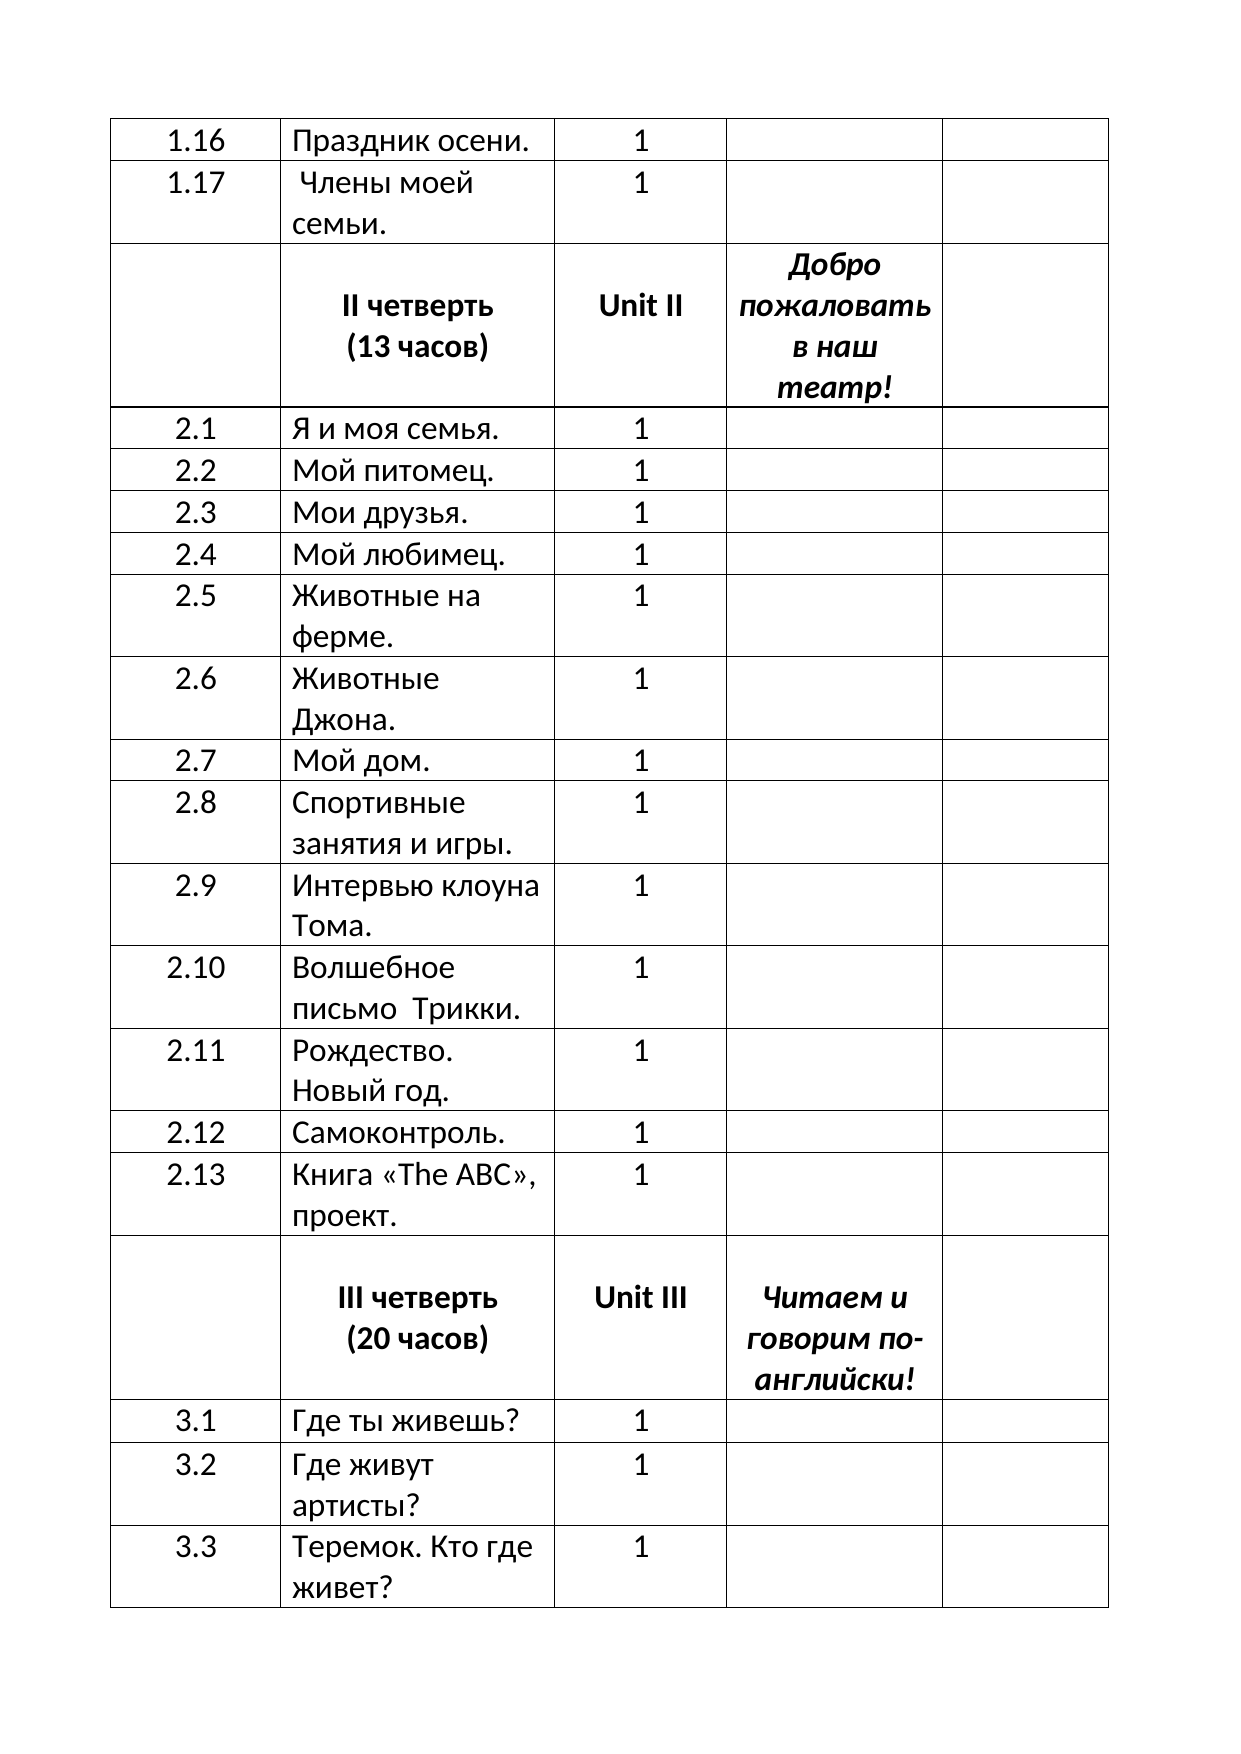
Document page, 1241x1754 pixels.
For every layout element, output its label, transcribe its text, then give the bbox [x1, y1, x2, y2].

table_cell [943, 244, 1108, 406]
table_cell [943, 1029, 1108, 1110]
table_cell [943, 1526, 1108, 1607]
table_cell Самоконтроль. [281, 1111, 554, 1152]
table_cell [727, 1029, 942, 1110]
table_cell [943, 533, 1108, 573]
table_cell [943, 575, 1108, 656]
table_cell 2.2 [111, 449, 280, 490]
table_cell Животные на ферме. [281, 575, 554, 656]
table_cell Unit III [555, 1236, 726, 1398]
table_cell [727, 408, 942, 448]
table_cell 2.1 [111, 408, 280, 448]
table_cell Я и моя семья. [281, 408, 554, 448]
table_cell [943, 1400, 1108, 1442]
table_cell [943, 161, 1108, 242]
table_cell [111, 244, 280, 406]
table_cell 3.1 [111, 1400, 280, 1442]
table_cell 1 [555, 657, 726, 738]
table_cell 1 [555, 1111, 726, 1152]
table_cell [943, 491, 1108, 532]
table_cell [727, 575, 942, 656]
table_cell [943, 946, 1108, 1028]
table_cell 1 [555, 1153, 726, 1234]
table_cell [727, 449, 942, 490]
table_cell Добро пожаловать в наш театр! [727, 244, 942, 406]
table_cell 2.3 [111, 491, 280, 532]
table_cell 1 [555, 1526, 726, 1607]
table_cell Спортивные занятия и игры. [281, 781, 554, 863]
table_cell Мой любимец. [281, 533, 554, 573]
table_cell [943, 1153, 1108, 1234]
table_cell 1 [555, 740, 726, 780]
table_cell Мой дом. [281, 740, 554, 780]
table_cell Где живут артисты? [281, 1443, 554, 1524]
table_cell 1 [555, 864, 726, 945]
table_cell Теремок. Кто где живет? [281, 1526, 554, 1607]
table_cell [727, 864, 942, 945]
table_cell 2.12 [111, 1111, 280, 1152]
table_cell 2.4 [111, 533, 280, 573]
table_cell Члены моей семьи. [281, 161, 554, 242]
table_cell Книга «The ABC», проект. [281, 1153, 554, 1234]
table_cell Интервью клоуна Тома. [281, 864, 554, 945]
table_cell [727, 1443, 942, 1524]
table_cell [727, 657, 942, 738]
table_cell Читаем и говорим по-английски! [727, 1236, 942, 1398]
table_cell [943, 408, 1108, 448]
table_cell [727, 119, 942, 160]
table_cell [727, 533, 942, 573]
table_cell [943, 740, 1108, 780]
table_cell 1 [555, 491, 726, 532]
table_cell [727, 1111, 942, 1152]
table_cell 1 [555, 1400, 726, 1442]
table_cell [727, 1526, 942, 1607]
table_cell [943, 1443, 1108, 1524]
table_cell [727, 1153, 942, 1234]
table_cell 2.7 [111, 740, 280, 780]
table_cell 1 [555, 575, 726, 656]
table_cell Волшебное письмо Трикки. [281, 946, 554, 1028]
table_cell [943, 449, 1108, 490]
table_cell Праздник осени. [281, 119, 554, 160]
table_cell 3.2 [111, 1443, 280, 1524]
table_cell 1 [555, 408, 726, 448]
table_cell 1 [555, 781, 726, 863]
table_cell Мои друзья. [281, 491, 554, 532]
table_cell 2.10 [111, 946, 280, 1028]
table_cell [943, 657, 1108, 738]
table_cell 1 [555, 946, 726, 1028]
table_cell [727, 781, 942, 863]
table_cell [943, 864, 1108, 945]
table_cell 1 [555, 119, 726, 160]
table_cell 2.13 [111, 1153, 280, 1234]
table_cell [727, 1400, 942, 1442]
table_cell Животные Джона. [281, 657, 554, 738]
table_cell 1.17 [111, 161, 280, 242]
table_cell [943, 1236, 1108, 1398]
table_cell Мой питомец. [281, 449, 554, 490]
table_cell Unit II [555, 244, 726, 406]
table_cell 2.8 [111, 781, 280, 863]
table_cell [943, 119, 1108, 160]
table_cell 1 [555, 161, 726, 242]
table_cell 2.6 [111, 657, 280, 738]
table_cell [727, 740, 942, 780]
table_cell [727, 946, 942, 1028]
table_cell 1 [555, 1029, 726, 1110]
table_cell 1 [555, 449, 726, 490]
table_cell 1 [555, 533, 726, 573]
table_cell 1.16 [111, 119, 280, 160]
table_cell 3.3 [111, 1526, 280, 1607]
table_cell [727, 161, 942, 242]
table_cell 1 [555, 1443, 726, 1524]
table_cell [943, 781, 1108, 863]
table_cell 2.5 [111, 575, 280, 656]
table_cell [943, 1111, 1108, 1152]
table_cell Где ты живешь? [281, 1400, 554, 1442]
table_cell II четверть (13 часов) [281, 244, 554, 406]
table_cell [111, 1236, 280, 1398]
table_cell 2.11 [111, 1029, 280, 1110]
table_cell Рождество. Новый год. [281, 1029, 554, 1110]
table_cell 2.9 [111, 864, 280, 945]
table_cell [727, 491, 942, 532]
table_cell III четверть (20 часов) [281, 1236, 554, 1398]
